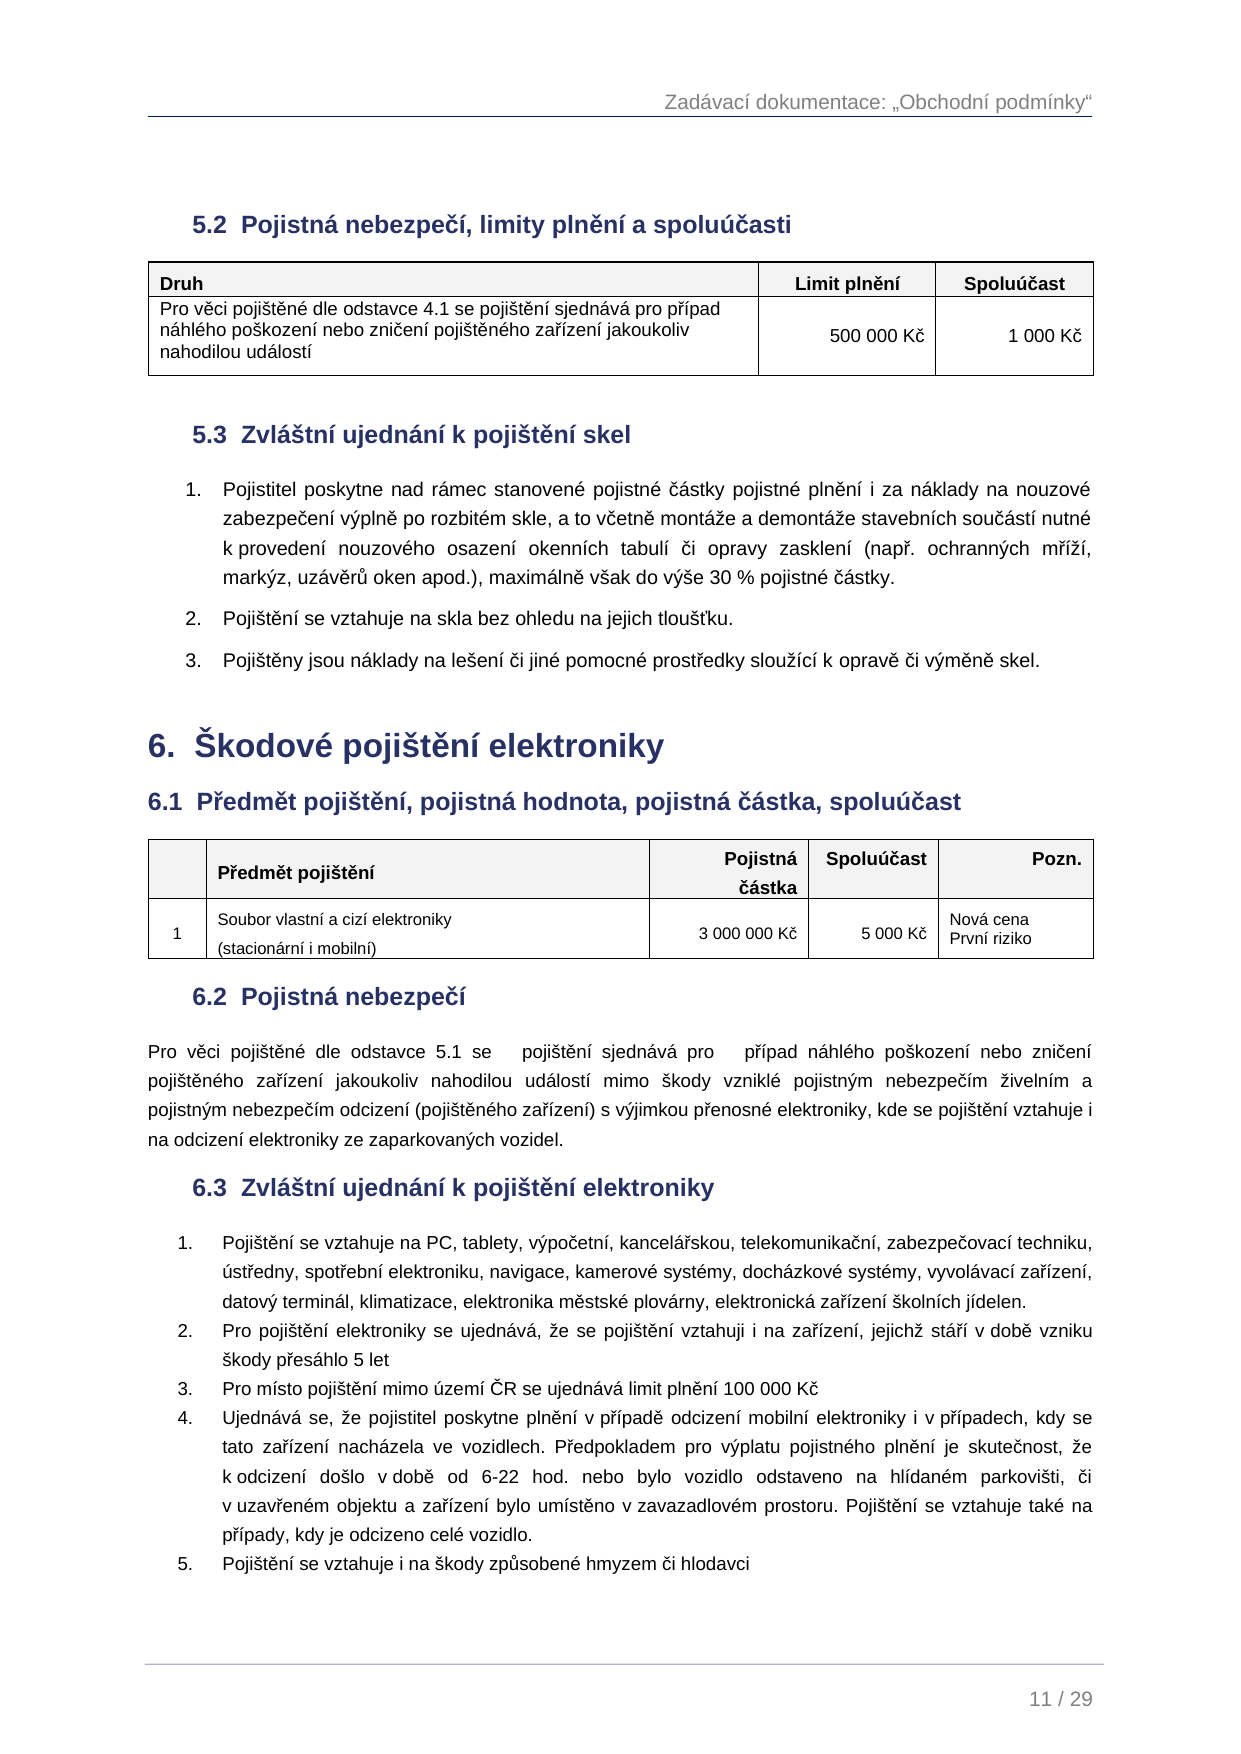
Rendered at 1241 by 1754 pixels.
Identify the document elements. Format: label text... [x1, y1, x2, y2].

list Ujednává se, že pojistitel poskytne plnění v případě odcizení mobilní elektroniky i v případech, kdy se tato zařízení nacházela ve vozidlech. Předpokladem pro výplatu pojistného plnění je skutečnost, že k odcizení došlo v době od 6-22 hod. nebo bylo vozidlo odstaveno na hlídaném parkovišti, či v uzavřeném objektu a zařízení bylo umístěno v zavazadlovém prostoru. Pojištění se vztahuje také na případy, kdy je odcizeno celé vozidlo. [177, 1399, 1092, 1545]
list Pro pojištění elektroniky se ujednává, že se pojištění vztahuji i na zařízení, jejichž stáří v době vzniku škody přesáhlo 5 let [177, 1312, 1092, 1370]
table_header [149, 840, 206, 898]
text Pro věci pojištěné dle odstavce 5.1 se pojištění sjednává pro případ náhlého poškození nebo zničení pojištěného zařízení jakoukoliv nahodilou událostí mimo škody vzniklé pojistným nebezpečím živelním a pojistným nebezpečím odcizení (pojištěného zařízení) s výjimkou přenosné elektroniky, kde se pojištění vztahuje i na odcizení elektroniky ze zaparkovaných vozidel. [148, 1033, 1092, 1150]
subtitle Škodové pojištění elektroniky [148, 726, 1092, 764]
subtitle Pojistná nebezpečí, limity plnění a spoluúčasti [192, 210, 1092, 238]
table_cell 500 000 Kč [759, 297, 935, 374]
table_header Předmět pojištění [207, 840, 649, 898]
table_header Limit plnění [759, 263, 935, 296]
table_header Druh [149, 263, 758, 296]
subtitle Pojistná nebezpečí [192, 982, 1092, 1010]
table_header Spoluúčast [809, 840, 938, 898]
table_cell Pro věci pojištěné dle odstavce 4.1 se pojištění sjednává pro případ náhlého poškození nebo zničení pojištěného zařízení jakoukoliv nahodilou událostí [149, 297, 758, 374]
subtitle Předmět pojištění, pojistná hodnota, pojistná částka, spoluúčast [148, 787, 1092, 816]
subtitle Zvláštní ujednání k pojištění elektroniky [192, 1173, 1092, 1202]
subtitle Zvláštní ujednání k pojištění skel [192, 420, 1092, 449]
table_cell 1 [149, 899, 206, 958]
list Pojištění se vztahuje na PC, tablety, výpočetní, kancelářskou, telekomunikační, zabezpečovací techniku, ústředny, spotřební elektroniku, navigace, kamerové systémy, docházkové systémy, vyvolávací zařízení, datový terminál, klimatizace, elektronika městské plovárny, elektronická zařízení školních jídelen. [177, 1224, 1092, 1312]
list Pojištění se vztahuje na skla bez ohledu na jejich tloušťku. [185, 601, 1092, 630]
list Pro místo pojištění mimo území ČR se ujednává limit plnění 100 000 Kč [177, 1370, 1092, 1399]
table_header Pozn. [939, 840, 1093, 898]
table_cell 1 000 Kč [936, 297, 1093, 374]
table_cell 5 000 Kč [809, 899, 938, 958]
table_cell 3 000 000 Kč [650, 899, 808, 958]
list Pojištěny jsou náklady na lešení či jiné pomocné prostředky sloužící k opravě či výměně skel. [185, 642, 1092, 672]
table_cell Soubor vlastní a cizí elektroniky (stacionární i mobilní) [207, 899, 649, 958]
list Pojistitel poskytne nad rámec stanovené pojistné částky pojistné plnění i za náklady na nouzové zabezpečení výplně po rozbitém skle, a to včetně montáže a demontáže stavebních součástí nutné k provedení nouzového osazení okenních tabulí či opravy zasklení (např. ochranných mříží, markýz, uzávěrů oken apod.), maximálně však do výše 30 % pojistné částky. [185, 472, 1092, 588]
table_cell Nová cena První riziko [939, 899, 1093, 958]
table_header Spoluúčast [936, 263, 1093, 296]
list Pojištění se vztahuje i na škody způsobené hmyzem či hlodavci [177, 1545, 1092, 1574]
table_header Pojistná částka [650, 840, 808, 898]
